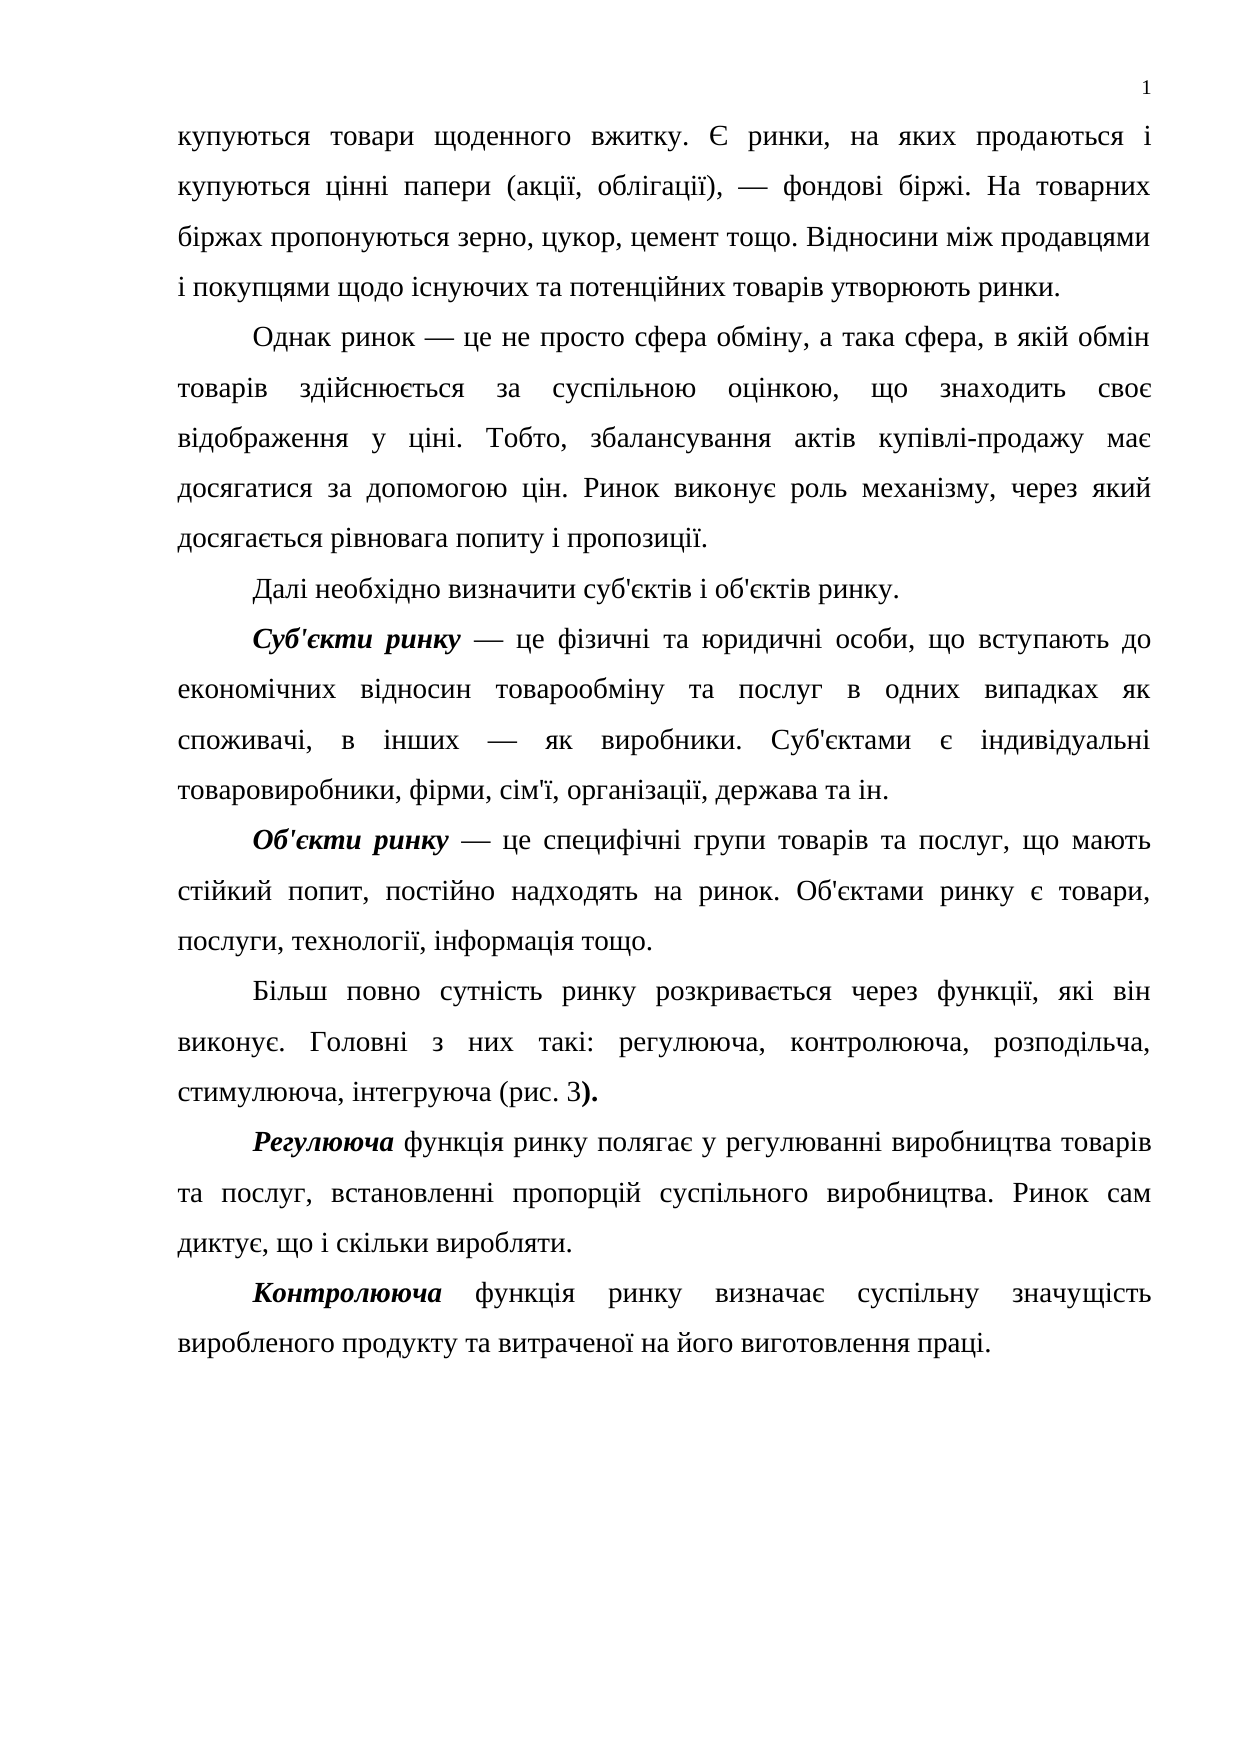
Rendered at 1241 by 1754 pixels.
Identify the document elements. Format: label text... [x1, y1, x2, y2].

text Контролююча функція ринку визначає суспільну значущість виробленого продукту та витраченої на його виготовлення праці. [177, 1275, 1152, 1359]
text Об'єкти ринку — це специфічні групи товарів та послуг, що мають стійкий попит, постійно надходять на ринок. Об'єктами ринку є товари, послуги, технології, інформація тощо. [177, 822, 1152, 957]
text Регулююча функція ринку полягає у регулюванні виробництва товарів та послуг, встановленні пропорцій суспільного виробництва. Ринок сам диктує, що і скільки виробляти. [177, 1124, 1152, 1258]
text Суб'єкти ринку — це фізичні та юридичні особи, що вступають до економічних відносин товарообміну та послуг в одних випадках як споживачі, в інших — як виробники. Суб'єктами є індивідуальні товаровиробники, фірми, сім'ї, організації, держава та ін. [177, 621, 1152, 806]
text Більш повно сутність ринку розкривається через функції, які він виконує. Головні з них такі: регулююча, контролююча, розподільча, стимулююча, інтегруюча (рис. 3). [177, 973, 1152, 1108]
text Однак ринок — це не просто сфера обміну, а така сфера, в якій обмін товарів здійснюється за суспільною оцінкою, що знаходить своє відображення у ціні. Тобто, збалансування актів купівлі-продажу має досягатися за допомогою цін. Ринок виконує роль механізму, через який досягається рівновага попиту і пропозиції. [177, 319, 1152, 554]
text Далі необхідно визначити суб'єктів і об'єктів ринку. [177, 571, 1152, 604]
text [177, 118, 1152, 303]
